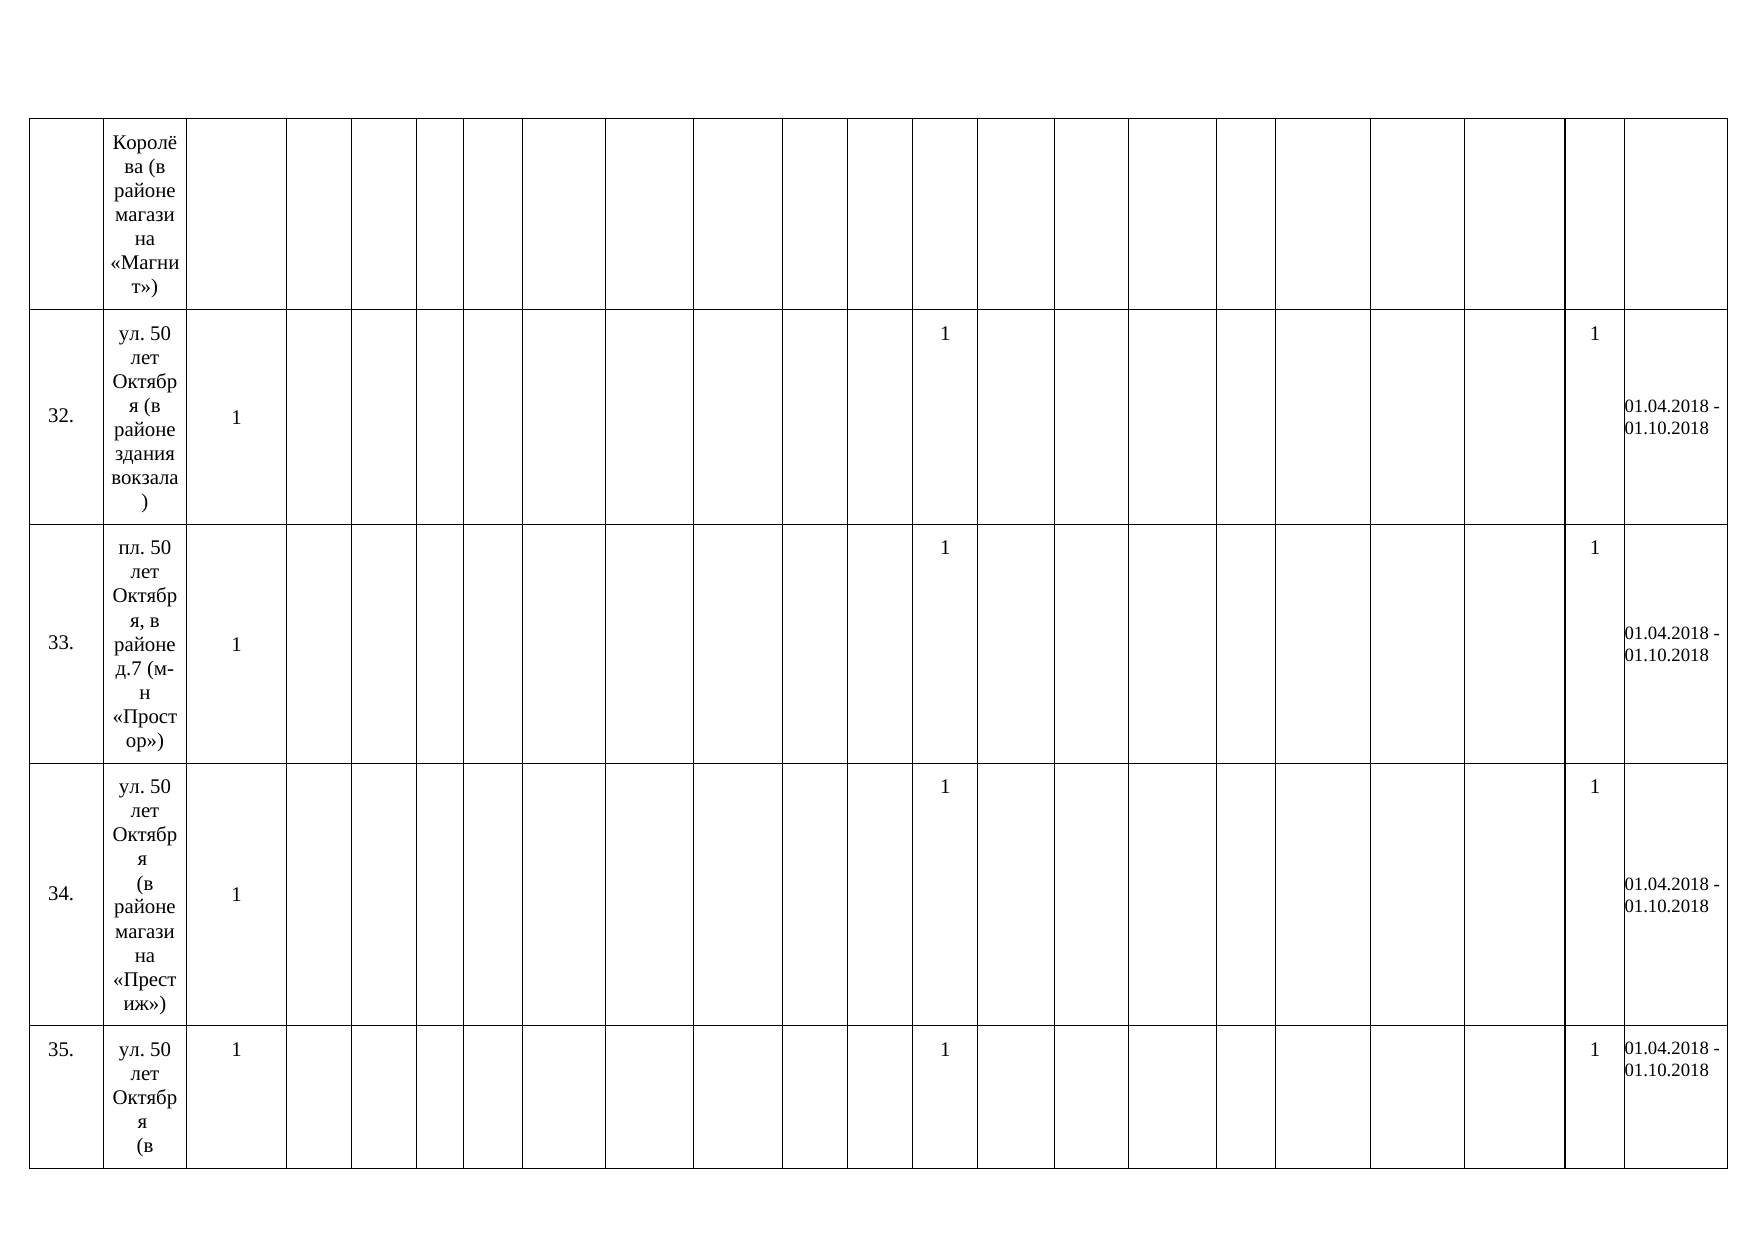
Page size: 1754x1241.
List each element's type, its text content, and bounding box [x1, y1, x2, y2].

table_cell [287, 764, 351, 1025]
table_cell 1 [1566, 1026, 1624, 1168]
table_cell [30, 310, 103, 524]
table_cell [352, 764, 416, 1025]
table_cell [104, 764, 186, 1025]
table_cell 1 [1566, 310, 1624, 524]
table_cell [1276, 525, 1370, 762]
table_cell [1566, 119, 1624, 309]
table_cell [1129, 310, 1216, 524]
table_cell [352, 310, 416, 524]
table_cell [1465, 119, 1564, 309]
table_cell 1 [913, 1026, 977, 1168]
table_cell [1129, 1026, 1216, 1168]
table_cell [848, 525, 912, 762]
table_cell [1276, 1026, 1370, 1168]
table_cell [1371, 525, 1464, 762]
table_cell [978, 525, 1054, 762]
table_cell [1055, 525, 1128, 762]
table_cell [352, 1026, 416, 1168]
table_cell [978, 764, 1054, 1025]
table_cell 1 [187, 1026, 286, 1168]
table_cell [978, 310, 1054, 524]
table_cell [978, 119, 1054, 309]
table_cell [1276, 119, 1370, 309]
table_cell [523, 310, 605, 524]
table_cell [287, 525, 351, 762]
table_cell [1055, 764, 1128, 1025]
table_cell [523, 119, 605, 309]
table_cell [694, 525, 782, 762]
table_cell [104, 119, 186, 309]
table_cell 1 [1566, 525, 1624, 762]
table_cell 1 [913, 310, 977, 524]
table_cell [1371, 764, 1464, 1025]
table_cell [523, 1026, 605, 1168]
table_cell [287, 1026, 351, 1168]
table_cell [1217, 310, 1275, 524]
table_cell [606, 1026, 693, 1168]
table_cell [523, 764, 605, 1025]
table_cell [1371, 119, 1464, 309]
table_cell [978, 1026, 1054, 1168]
table_cell 1 [913, 764, 977, 1025]
table_cell [417, 525, 463, 762]
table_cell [104, 1026, 186, 1168]
table_cell [30, 1026, 103, 1168]
table_cell [1276, 310, 1370, 524]
table_cell [1217, 525, 1275, 762]
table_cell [1625, 1026, 1727, 1168]
table_cell 01.04.2018 - 01.10.2018 [1625, 525, 1727, 762]
table_cell [1129, 525, 1216, 762]
table_cell [606, 310, 693, 524]
table_cell [352, 525, 416, 762]
table_cell [783, 764, 847, 1025]
table_cell [417, 764, 463, 1025]
table_cell [417, 119, 463, 309]
table_cell [1465, 1026, 1564, 1168]
table_cell [848, 764, 912, 1025]
table_cell [464, 310, 522, 524]
table_cell [1276, 764, 1370, 1025]
table_cell 1 [187, 764, 286, 1025]
table_cell [694, 764, 782, 1025]
table_cell [417, 310, 463, 524]
table_cell 1 [783, 119, 847, 309]
table_cell [1129, 119, 1216, 309]
table_cell [1465, 310, 1564, 524]
table_cell [694, 1026, 782, 1168]
table_cell ул. 50 лет Октября (в районе здания вокзала) [104, 310, 186, 524]
table_cell 01.04.2018 - 01.10.2018 [1625, 764, 1727, 1025]
table_cell [417, 1026, 463, 1168]
table_cell [1055, 1026, 1128, 1168]
table_cell пл. 50 лет Октября, в районе д.7 (м-н «Простор») [104, 525, 186, 762]
table_cell 1 [1566, 764, 1624, 1025]
table_cell [848, 1026, 912, 1168]
table_cell [30, 119, 103, 309]
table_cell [1625, 119, 1727, 309]
table_cell [606, 525, 693, 762]
table_cell [1217, 1026, 1275, 1168]
table_cell 1 [187, 310, 286, 524]
table_cell [464, 1026, 522, 1168]
table_cell [848, 119, 912, 309]
table_cell [848, 310, 912, 524]
table_cell [1055, 119, 1128, 309]
table_cell [783, 525, 847, 762]
table_cell [1371, 1026, 1464, 1168]
table_cell [694, 119, 782, 309]
table_cell [30, 764, 103, 1025]
table_cell [464, 764, 522, 1025]
table_cell [783, 1026, 847, 1168]
table_cell [1217, 764, 1275, 1025]
table_cell 1 [187, 119, 286, 309]
table_cell [1371, 310, 1464, 524]
table_cell [783, 310, 847, 524]
table_cell [606, 764, 693, 1025]
table_cell [287, 119, 351, 309]
table_cell [523, 525, 605, 762]
table_cell 01.04.2018 - 01.10.2018 [1625, 310, 1727, 524]
table_cell [1129, 764, 1216, 1025]
table_cell [606, 119, 693, 309]
table_cell 1 [1217, 119, 1275, 309]
table_cell [352, 119, 416, 309]
table_cell [1465, 525, 1564, 762]
table_cell [30, 525, 103, 762]
table_cell [287, 310, 351, 524]
table_cell [1055, 310, 1128, 524]
table_cell [913, 119, 977, 309]
table_cell 1 [187, 525, 286, 762]
table_cell [694, 310, 782, 524]
table_cell [464, 119, 522, 309]
table_cell 1 [913, 525, 977, 762]
table_cell [464, 525, 522, 762]
table_cell [1465, 764, 1564, 1025]
